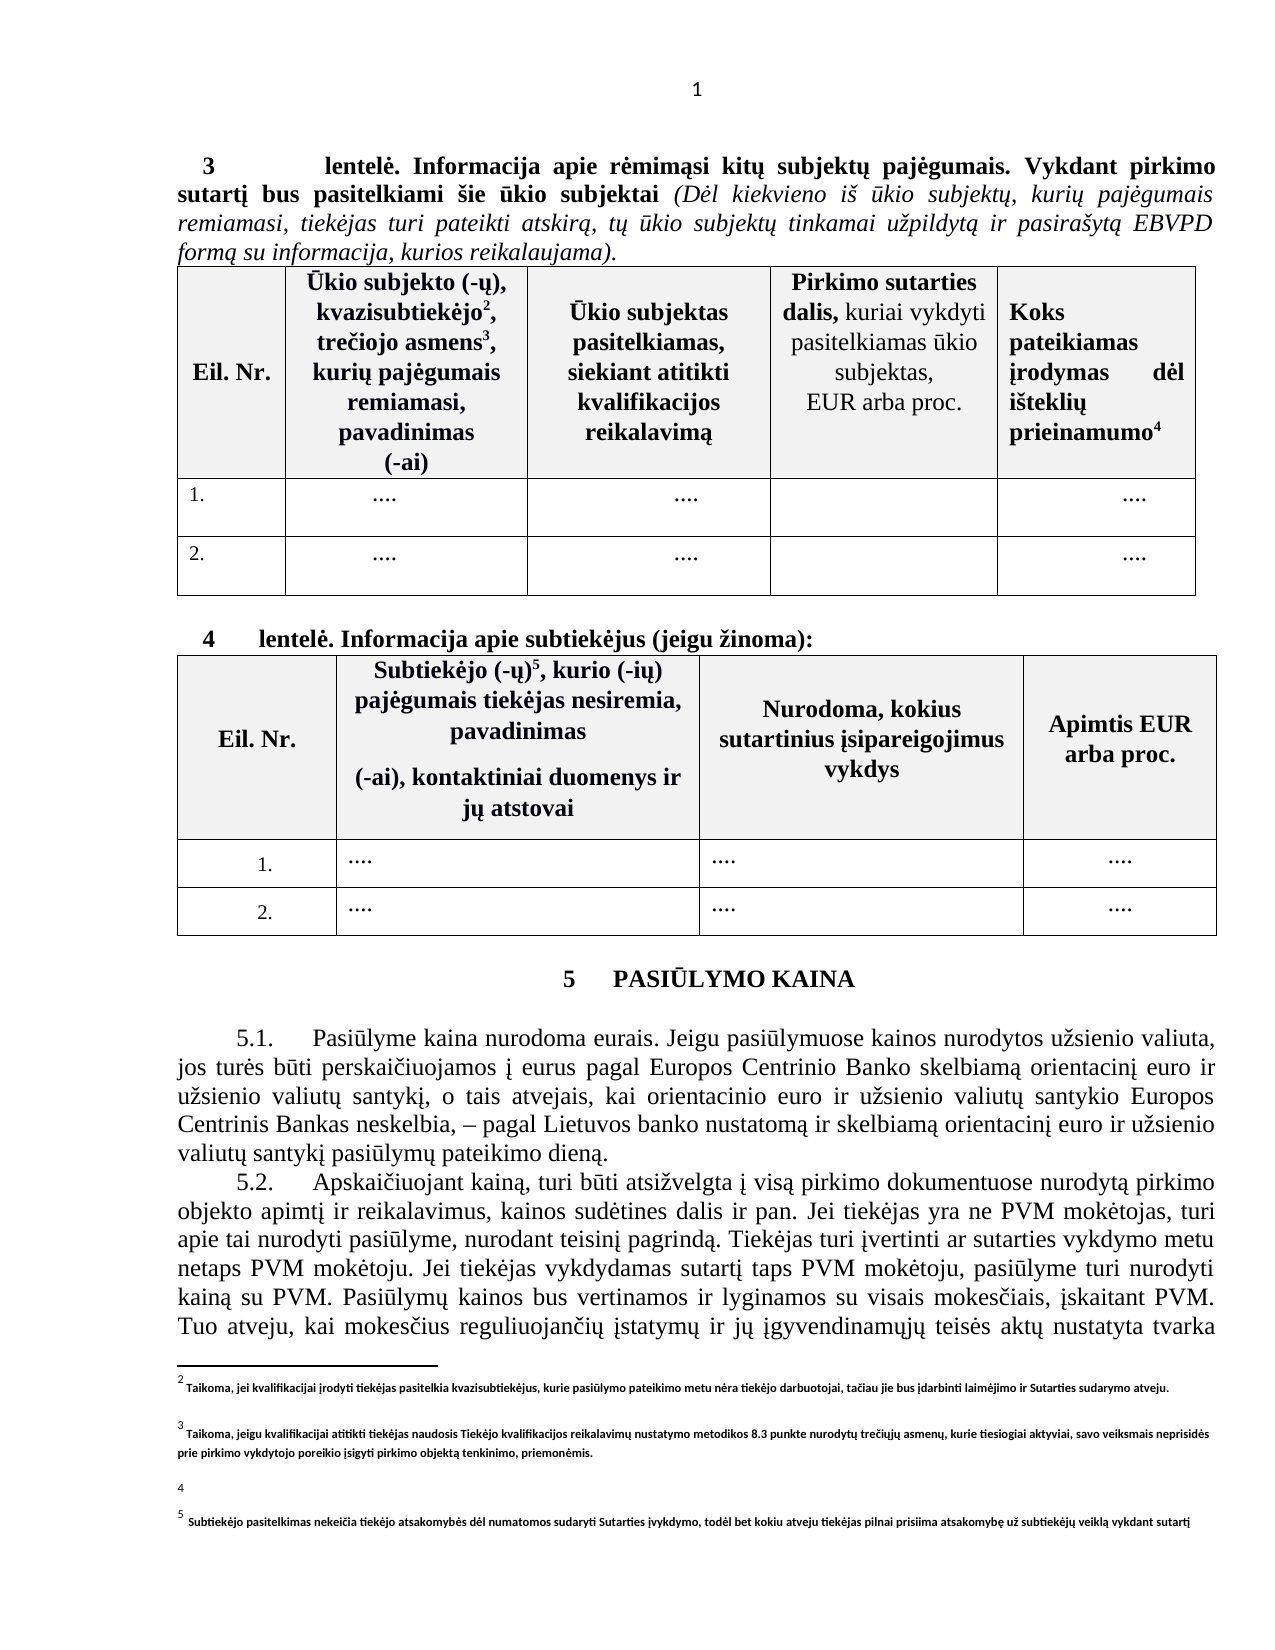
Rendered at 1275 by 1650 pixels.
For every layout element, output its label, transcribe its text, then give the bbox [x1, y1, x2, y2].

table_cell [771, 537, 997, 594]
table_cell .... [337, 888, 699, 935]
table_header Eil. Nr. [178, 267, 285, 477]
table_cell .... [1024, 888, 1216, 935]
table_header Eil. Nr. [178, 656, 336, 839]
list lentelė. Informacija apie subtiekėjus (jeigu žinoma): [215, 624, 1216, 653]
list PASIŪLYMO KAINA [215, 964, 1216, 993]
table_cell [178, 479, 285, 536]
table_cell [178, 888, 336, 935]
table_cell [178, 840, 336, 887]
table_header Pirkimo sutarties dalis, kuriai vykdyti pasitelkiamas ūkio subjektas, EUR arba proc. [771, 267, 997, 477]
table_header Ūkio subjektas pasitelkiamas, siekiant atitikti kvalifikacijos reikalavimą [528, 267, 770, 477]
table_header Koks pateikiamas įrodymas dėl išteklių prieinamumo [998, 267, 1195, 477]
list Pasiūlyme kaina nurodoma eurais. Jeigu pasiūlymuose kainos nurodytos užsienio valiuta, jos turės būti perskaičiuojamos į eurus pagal Europos Centrinio Banko skelbiamą orientacinį euro ir užsienio valiutų santykį, o tais atvejais, kai orientacinio euro ir užsienio valiutų santykio Europos Centrinis Bankas neskelbia, – pagal Lietuvos banko nustatomą ir skelbiamą orientacinį euro ir užsienio valiutų santykį pasiūlymų pateikimo dieną. [177, 1023, 1216, 1167]
table_cell .... [286, 479, 527, 536]
table_header Nurodoma, kokius sutartinius įsipareigojimus vykdys [700, 656, 1023, 839]
table_header Ūkio subjekto (-ų), kvazisubtiekėjo, trečiojo asmens, kurių pajėgumais remiamasi, pavadinimas (-ai) [286, 267, 527, 477]
table_header Subtiekėjo (-ų), kurio (-ių) pajėgumais tiekėjas nesiremia, pavadinimas (-ai), kontaktiniai duomenys ir jų atstovai [337, 656, 699, 839]
table_header Apimtis EUR arba proc. [1024, 656, 1216, 839]
table_cell [771, 479, 997, 536]
table_cell .... [700, 888, 1023, 935]
list lentelė. Informacija apie rėmimąsi kitų subjektų pajėgumais. Vykdant pirkimo sutartį bus pasitelkiami šie ūkio subjektai (Dėl kiekvieno iš ūkio subjektų, kurių pajėgumais remiamasi, tiekėjas turi pateikti atskirą, tų ūkio subjektų tinkamai užpildytą ir pasirašytą EBVPD formą su informacija, kurios reikalaujama). [177, 151, 1216, 266]
table_cell .... [1024, 840, 1216, 887]
table_cell .... [528, 537, 770, 594]
table_cell .... [286, 537, 527, 594]
table_cell [178, 537, 285, 594]
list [177, 1167, 1216, 1339]
table_cell .... [528, 479, 770, 536]
table_cell .... [337, 840, 699, 887]
table_cell .... [700, 840, 1023, 887]
table_cell .... [998, 537, 1195, 594]
table_cell .... [998, 479, 1195, 536]
